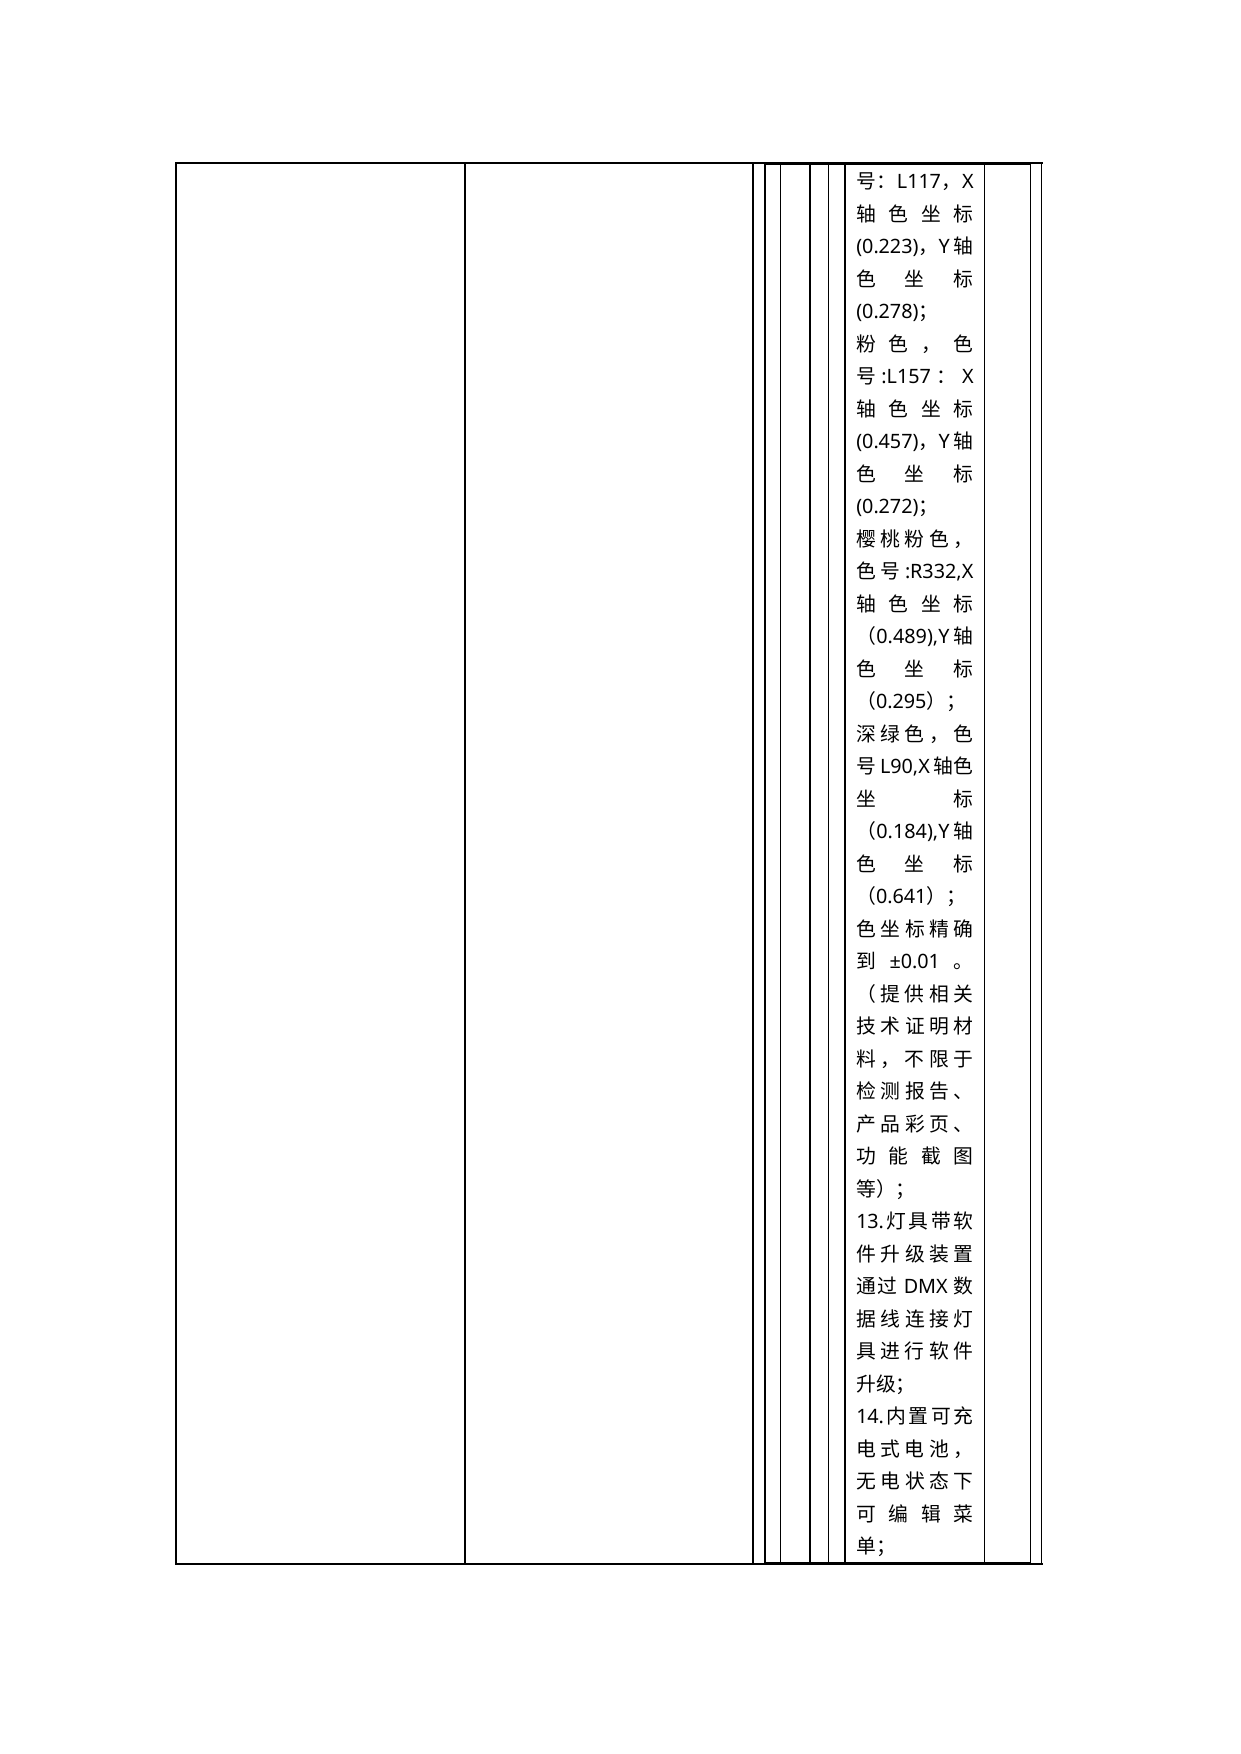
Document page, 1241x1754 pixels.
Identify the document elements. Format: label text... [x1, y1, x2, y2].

table_cell [766, 165, 780, 1562]
table_cell [781, 165, 809, 1562]
table_cell [1031, 164, 1041, 1563]
table_cell [754, 164, 764, 1563]
table_cell [829, 165, 844, 1562]
table_cell [466, 164, 752, 1563]
table_cell [811, 165, 828, 1562]
table_cell [846, 165, 984, 1562]
table_cell [985, 165, 1030, 1562]
table_cell 1 [177, 164, 464, 1563]
